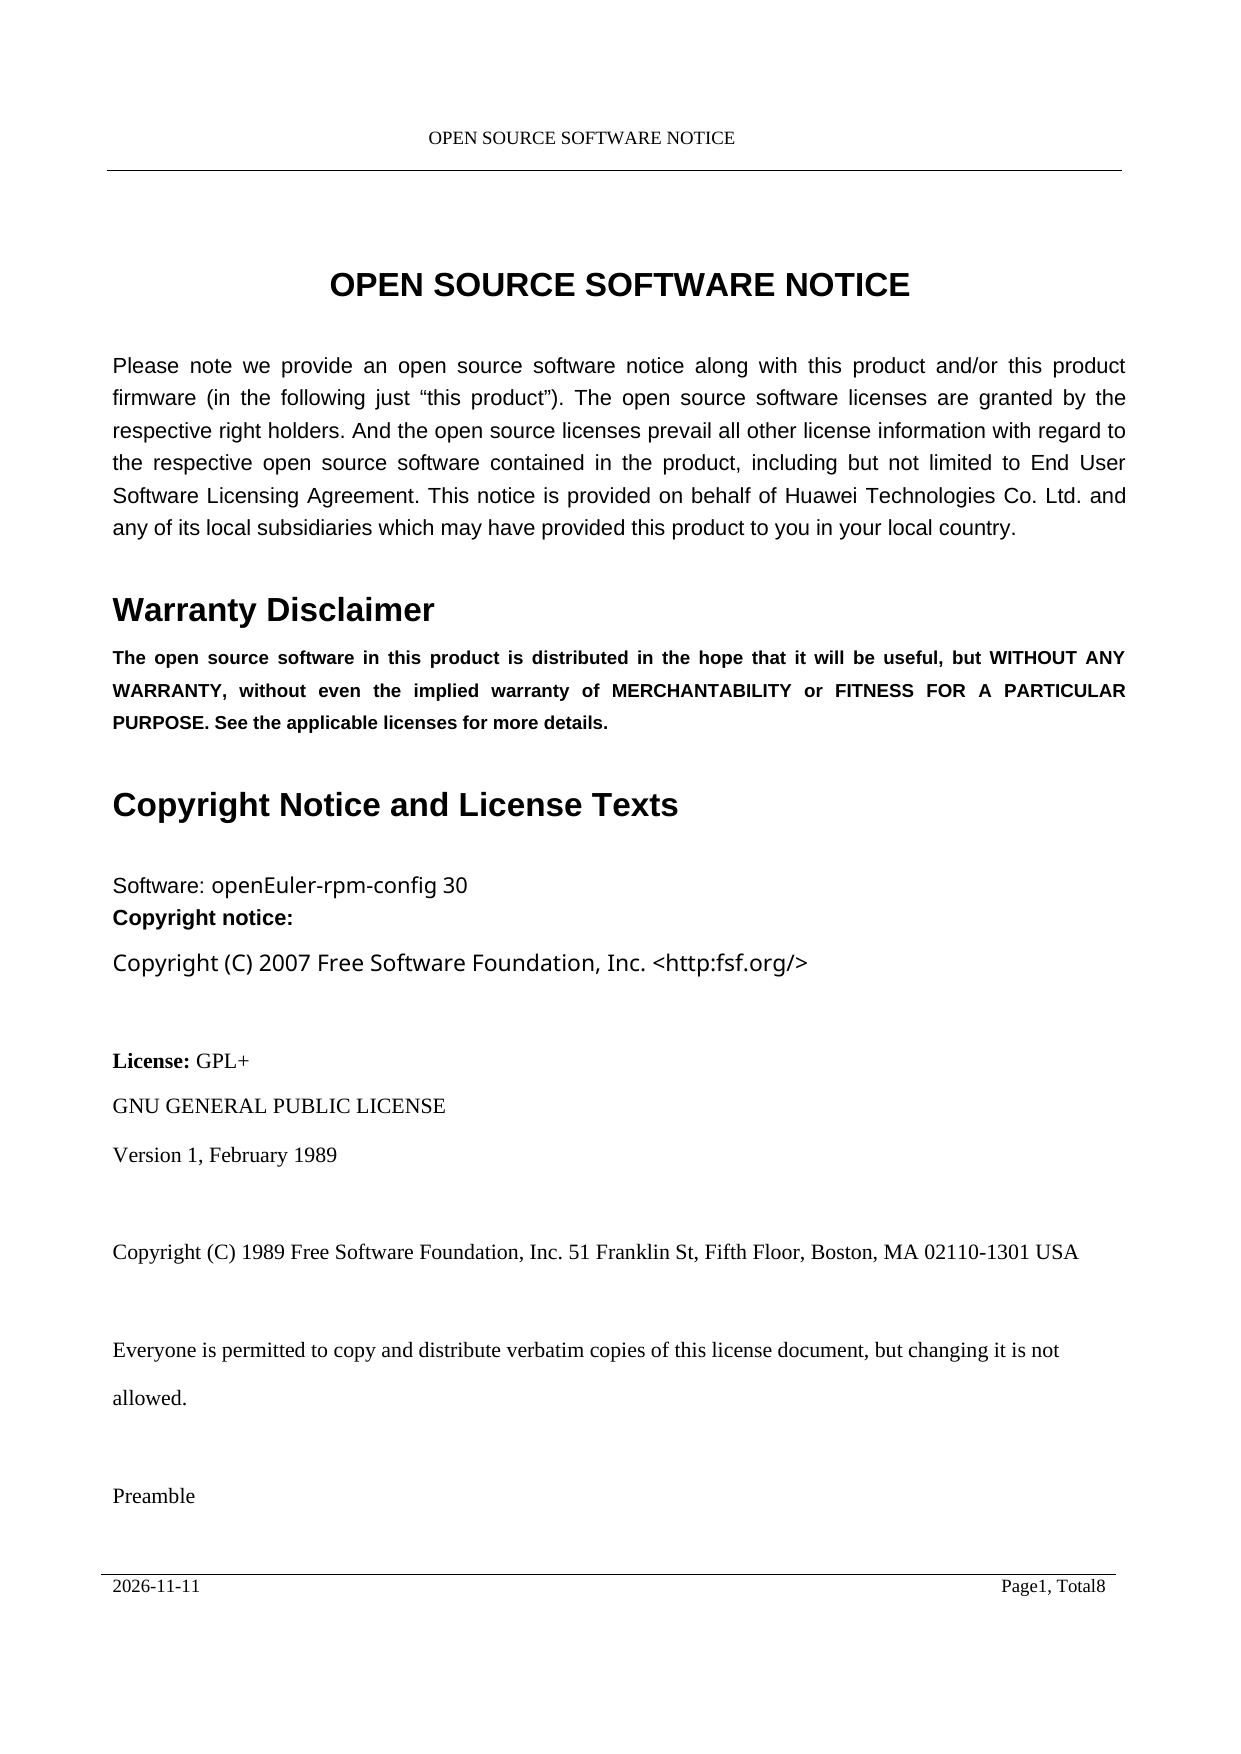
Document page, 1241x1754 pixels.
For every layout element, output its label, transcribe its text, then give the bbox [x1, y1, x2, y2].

text Software: openEuler-rpm-config 30 [112, 869, 1128, 901]
text OPEN SOURCE SOFTWARE NOTICE [112, 251, 1128, 316]
text The open source software in this product is distributed in the hope that it will be useful, but WITHOUT ANY WARRANTY, without even the implied warranty of MERCHANTABILITY or FITNESS FOR A PARTICULAR PURPOSE. See the applicable licenses for more details. [112, 641, 1128, 739]
text Copyright Notice and License Texts [112, 771, 1128, 836]
text Copyright notice: [112, 901, 1128, 934]
text Copyright (C) 2007 Free Software Foundation, Inc. <http:fsf.org/> [112, 947, 1128, 1028]
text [112, 1089, 1128, 1512]
text License: GPL+ [112, 1044, 1128, 1077]
text Please note we provide an open source software notice along with this product and/or this product firmware (in the following just “this product”). The open source software licenses are granted by the respective right holders. And the open source licenses prevail all other license information with regard to the respective open source software contained in the product, including but not limited to End User Software Licensing Agreement. This notice is provided on behalf of Huawei Technologies Co. Ltd. and any of its local subsidiaries which may have provided this product to you in your local country. [112, 349, 1128, 544]
text Warranty Disclaimer [112, 576, 1128, 641]
